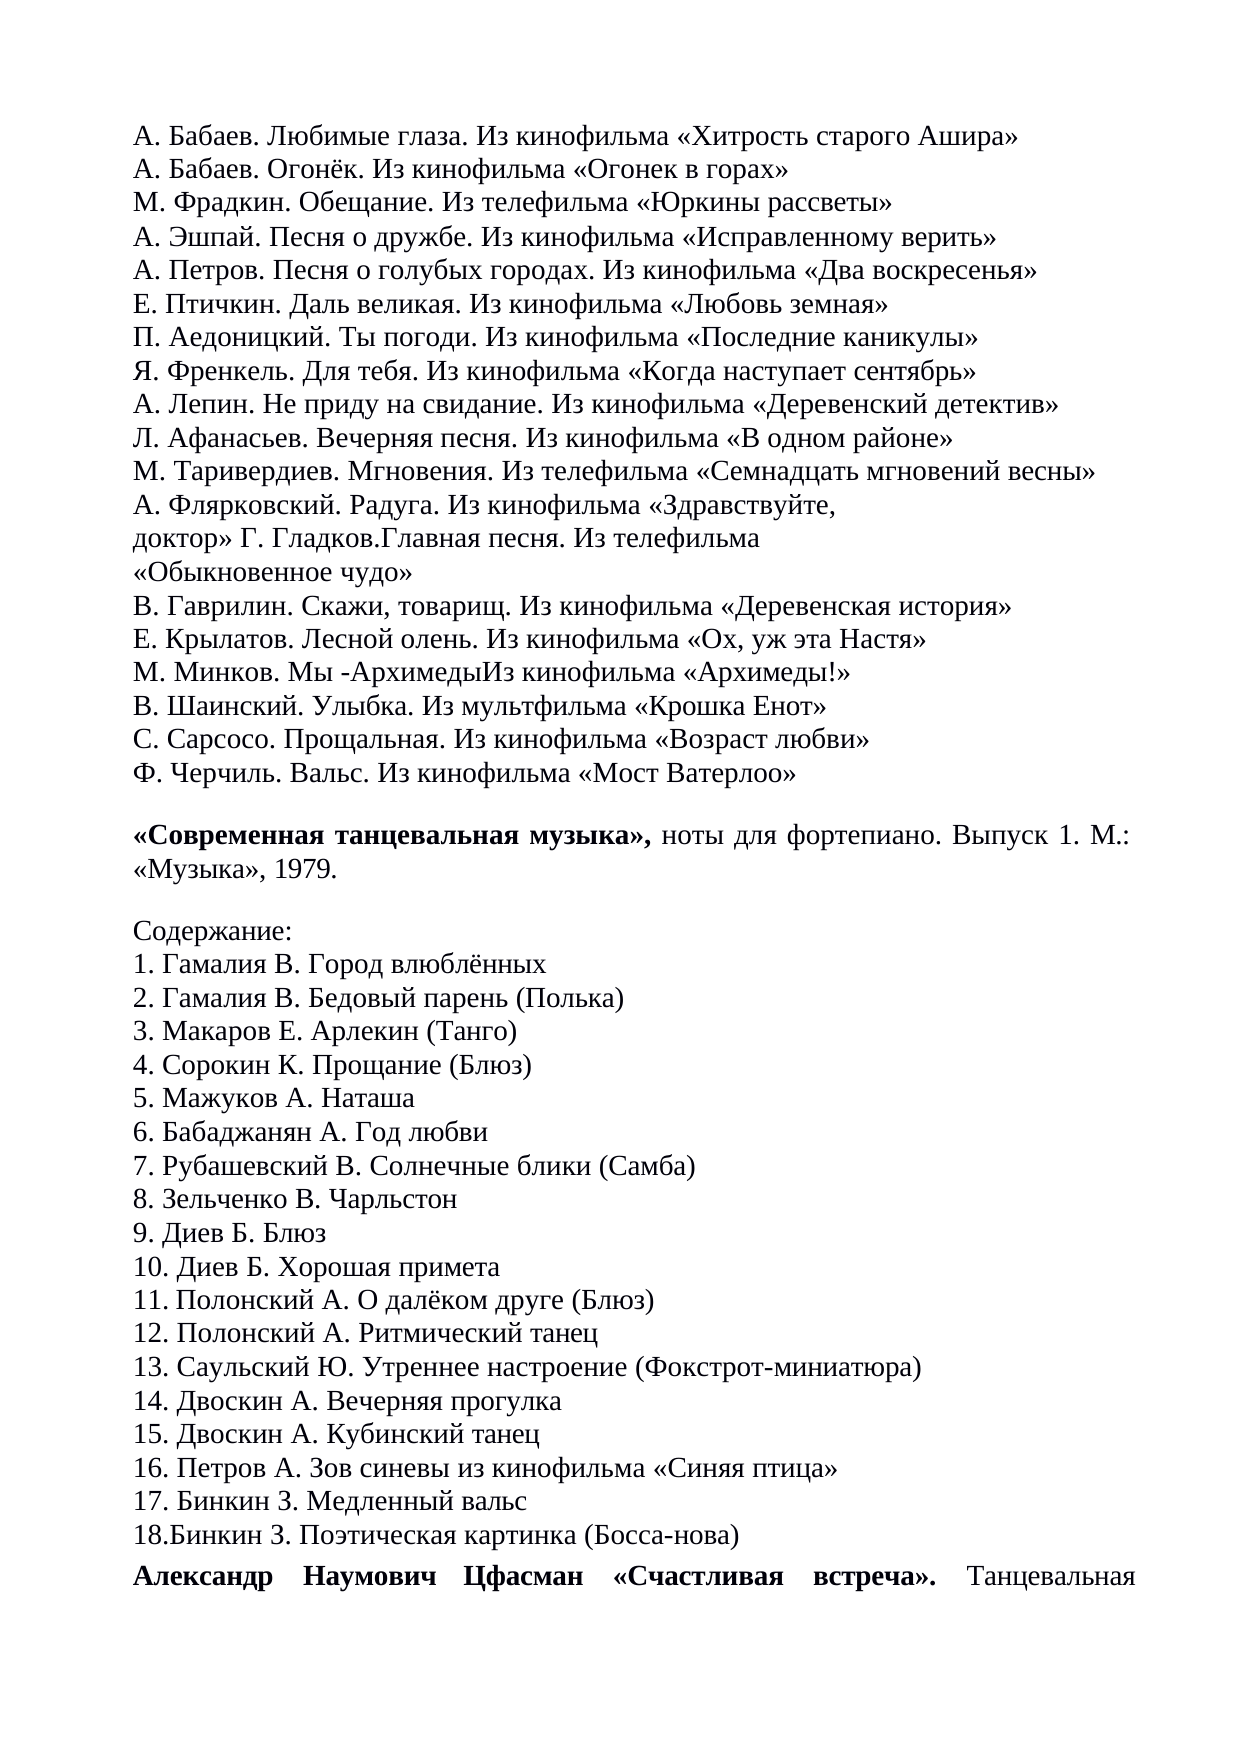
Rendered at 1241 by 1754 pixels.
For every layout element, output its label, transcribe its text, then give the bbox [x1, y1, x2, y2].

text М. Минков. Мы -АрхимедыИз кинофильма «Архимеды!» [133, 655, 1152, 688]
text А. Петров. Песня о голубых городах. Из кинофильма «Два воскресенья» Е. Птичкин. Даль великая. Из кинофильма «Любовь земная» [133, 252, 1045, 319]
list Шаинский. Улыбка. Из мультфильма «Крошка Енот» [133, 688, 1152, 722]
list Сарсосо. Прощальная. Из кинофильма «Возраст любви» Ф. Черчиль. Вальс. Из кинофильма «Мост Ватерлоо» [133, 722, 871, 789]
list Сорокин К. Прощание (Блюз) [133, 1047, 1152, 1081]
list Зельченко В. Чарльстон [133, 1182, 1152, 1215]
text «Музыка», 1979. [133, 851, 1152, 884]
list Диев Б. Блюз [133, 1215, 1152, 1249]
list Полонский А. О далёком друге (Блюз) [133, 1282, 1152, 1316]
list Бабаджанян А. Год любви [133, 1114, 1152, 1148]
list Макаров Е. Арлекин (Танго) [133, 1014, 1152, 1047]
text 18.Бинкин З. Поэтическая картинка (Босса-нова) [118, 1517, 1152, 1551]
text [133, 1558, 1137, 1591]
list Бинкин З. Медленный вальс [133, 1484, 1152, 1517]
list Флярковский. Радуга. Из кинофильма «Здравствуйте, доктор» Г. Гладков.Главная песня. Из телефильма «Обыкновенное чудо» [133, 487, 939, 588]
list Саульский Ю. Утреннее настроение (Фокстрот-миниатюра) [133, 1349, 1152, 1383]
text П. Аедоницкий. Ты погоди. Из кинофильма «Последние каникулы» Я. Френкель. Для тебя. Из кинофильма «Когда наступает сентябрь» [133, 319, 989, 386]
list Мажуков А. Наташа [133, 1081, 1152, 1114]
list Полонский А. Ритмический танец [133, 1316, 1152, 1349]
text М. Таривердиев. Мгновения. Из телефильма «Семнадцать мгновений весны» [133, 453, 1152, 487]
list Двоскин А. Кубинский танец [133, 1417, 1152, 1450]
list Диев Б. Хорошая примета [133, 1249, 1152, 1282]
list Рубашевский В. Солнечные блики (Самба) [133, 1148, 1152, 1182]
list Гамалия В. Бедовый парень (Полька) [133, 980, 1152, 1014]
list Двоскин А. Вечерняя прогулка [133, 1383, 1152, 1417]
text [133, 118, 1045, 185]
text М. Фрадкин. Обещание. Из телефильма «Юркины рассветы» [133, 185, 1152, 219]
text Содержание: [133, 913, 1152, 947]
text В. Гаврилин. Скажи, товарищ. Из кинофильма «Деревенская история» Е. Крылатов. Лесной олень. Из кинофильма «Ох, уж эта Настя» [133, 588, 1028, 655]
text «Современная танцевальная музыка», ноты для фортепиано. Выпуск 1. М.: [133, 817, 1152, 851]
text А. Лепин. Не приду на свидание. Из кинофильма «Деревенский детектив» Л. Афанасьев. Вечерняя песня. Из кинофильма «В одном районе» [133, 386, 1074, 453]
list Петров А. Зов синевы из кинофильма «Синяя птица» [133, 1450, 1152, 1484]
text А. Эшпай. Песня о дружбе. Из кинофильма «Исправленному верить» [133, 219, 1152, 252]
list Гамалия В. Город влюблённых [133, 947, 1152, 980]
